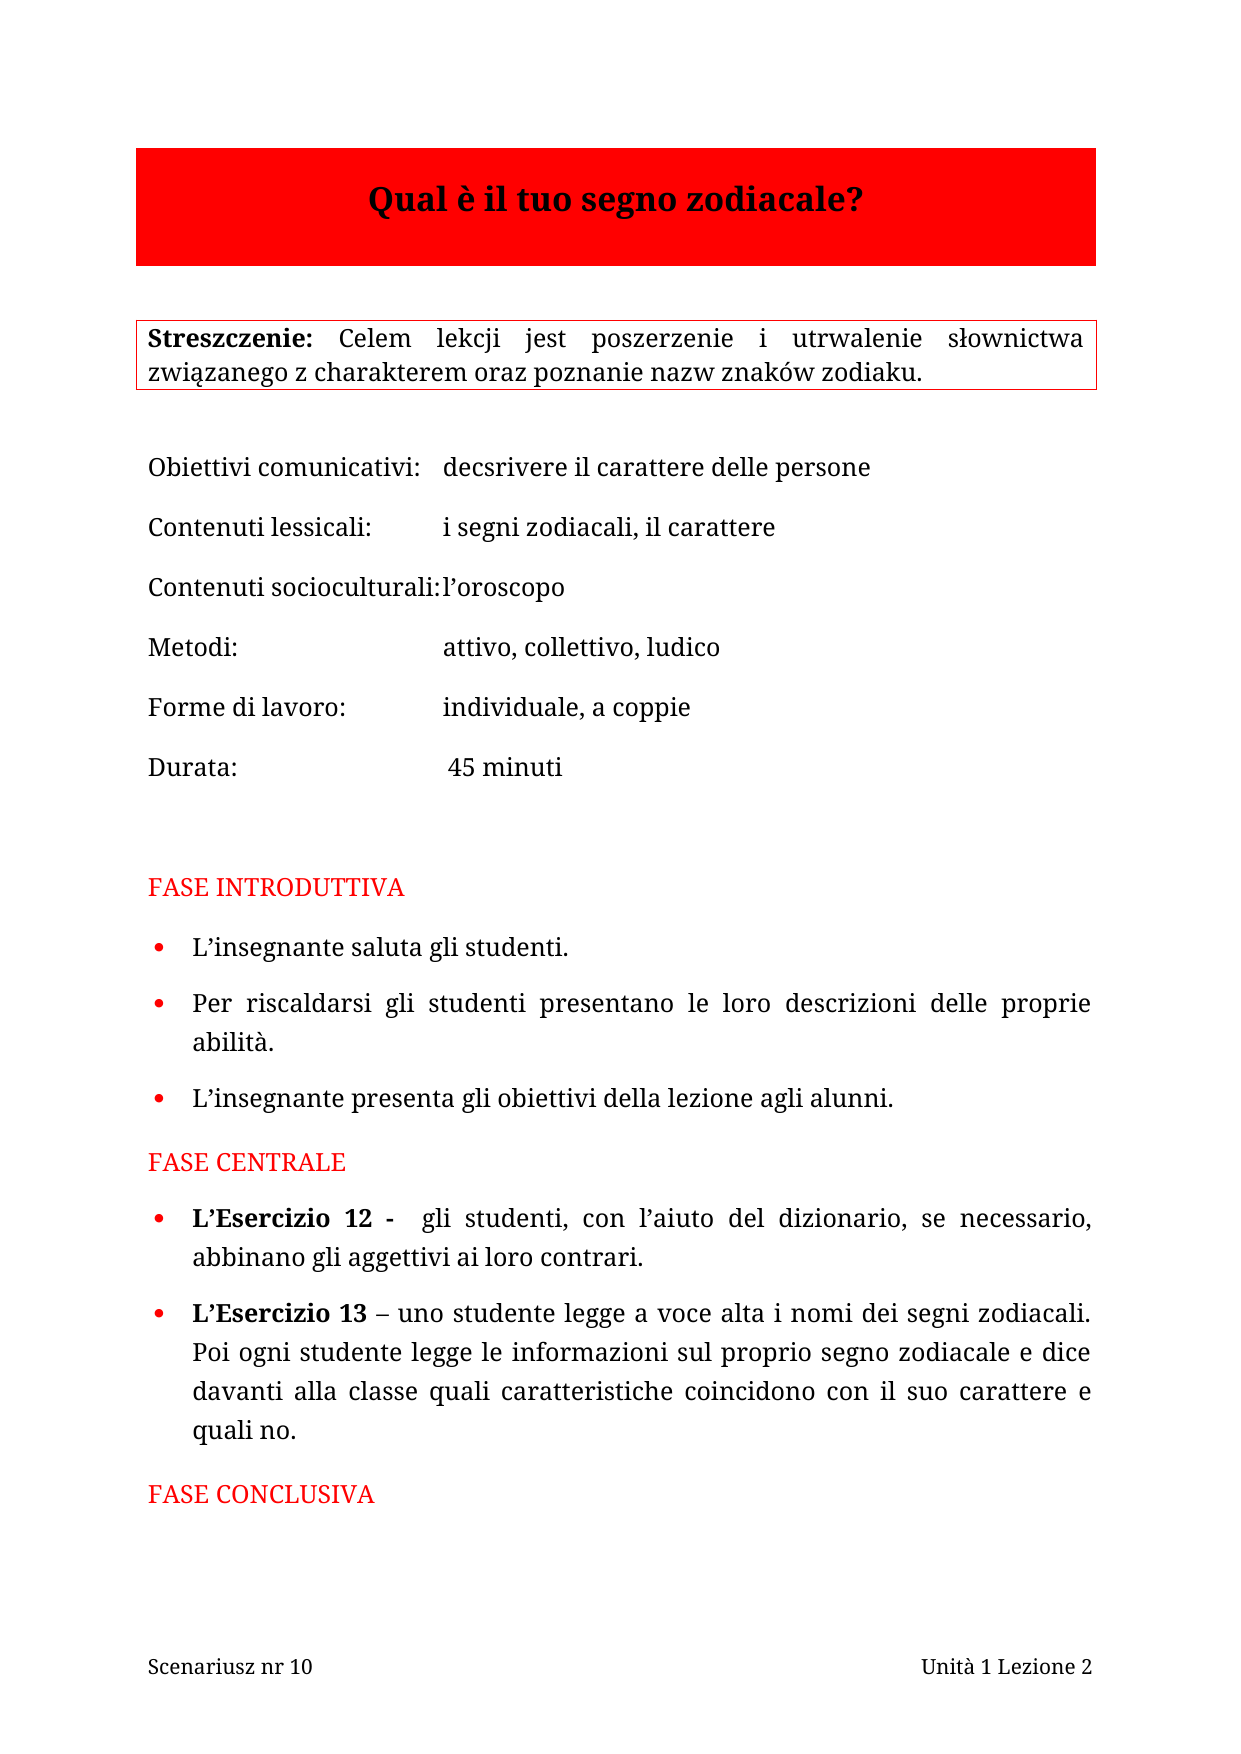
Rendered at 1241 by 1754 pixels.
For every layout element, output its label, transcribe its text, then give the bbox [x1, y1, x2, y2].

list L’Esercizio 13 – uno studente legge a voce alta i nomi dei segni zodiacali. Poi ogni studente legge le informazioni sul proprio segno zodiacale e dice davanti alla classe quali caratteristiche coincidono con il suo carattere e quali no. [154, 1296, 1093, 1447]
text Forme di lavoro: individuale, a coppie [148, 690, 1093, 724]
text Metodi: attivo, collettivo, ludico [148, 630, 1093, 664]
text Obiettivi comunicativi: decsrivere il carattere delle persone [148, 450, 1093, 484]
list L’insegnante saluta gli studenti. [154, 930, 1093, 964]
table_header Qual è il tuo segno zodiacale? [136, 148, 1096, 266]
text Contenuti lessicali: i segni zodiacali, il carattere [148, 510, 1093, 544]
list Per riscaldarsi gli studenti presentano le loro descrizioni delle proprie abilità. [154, 986, 1093, 1059]
text FASE CENTRALE [148, 1145, 1093, 1179]
text Contenuti socioculturali: l’oroscopo [148, 570, 1093, 604]
text FASE CONCLUSIVA [148, 1477, 1093, 1511]
text Durata: 45 minuti [148, 750, 1093, 784]
list L’Esercizio 12 - gli studenti, con l’aiuto del dizionario, se necessario, abbinano gli aggettivi ai loro contrari. [154, 1201, 1093, 1274]
list L’insegnante presenta gli obiettivi della lezione agli alunni. [154, 1081, 1093, 1114]
table_header Streszczenie: Celem lekcji jest poszerzenie i utrwalenie słownictwa związanego z charakterem oraz poznanie nazw znaków zodiaku. [137, 321, 1096, 389]
text FASE INTRODUTTIVA [148, 870, 1093, 904]
